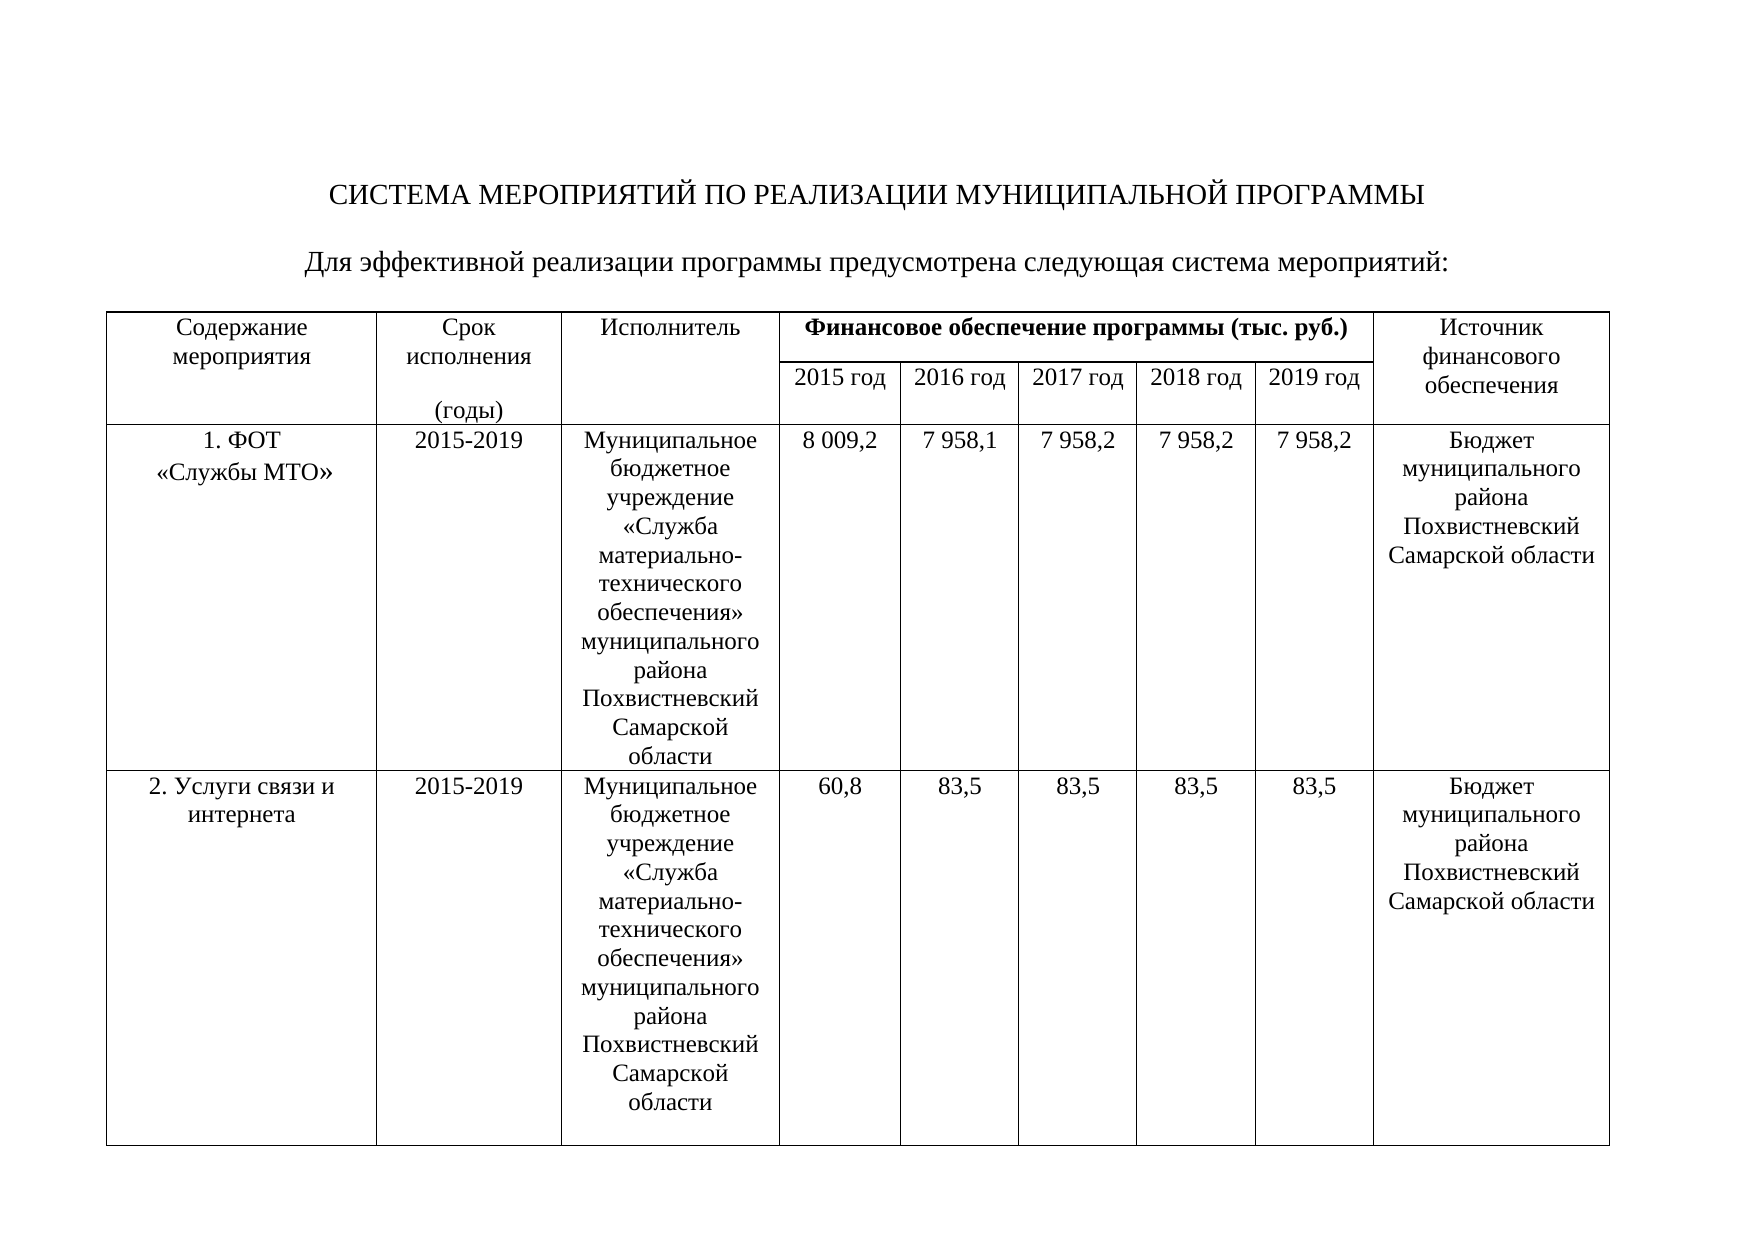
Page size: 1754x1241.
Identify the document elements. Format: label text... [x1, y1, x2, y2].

text Для эффективной реализации программы предусмотрена следующая система мероприятий: [118, 244, 1636, 278]
table_cell 2015 год [780, 363, 900, 424]
table_header Финансовое обеспечение программы (тыс. руб.) [780, 313, 1373, 361]
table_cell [562, 771, 779, 1144]
table_cell 2017 год [1019, 363, 1136, 424]
table_cell 7 958,1 [901, 425, 1018, 770]
table_cell 2016 год [901, 363, 1018, 424]
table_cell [1374, 771, 1609, 1144]
table_cell 1. ФОТ «Службы МТО» [107, 425, 376, 770]
table_cell 2018 год [1137, 363, 1255, 424]
table_header Исполнитель [562, 313, 779, 424]
table_cell 7 958,2 [1137, 425, 1255, 770]
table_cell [107, 771, 376, 1144]
table_header Содержание мероприятия [107, 313, 376, 424]
table_cell 8 009,2 [780, 425, 900, 770]
table_header Источник финансового обеспечения [1374, 313, 1609, 424]
table_header Срок исполнения (годы) [377, 313, 561, 424]
table_cell 83,5 [901, 771, 1018, 1144]
table_cell 2015-2019 [377, 771, 561, 1144]
table_cell 83,5 [1137, 771, 1255, 1144]
table_cell 2015-2019 [377, 425, 561, 770]
table_cell 7 958,2 [1256, 425, 1373, 770]
table_cell 2019 год [1256, 363, 1373, 424]
table_cell Бюджет муниципального района Похвистневский Самарской области [1374, 425, 1609, 770]
text СИСТЕМА МЕРОПРИЯТИЙ ПО РЕАЛИЗАЦИИ МУНИЦИПАЛЬНОЙ ПРОГРАММЫ [118, 177, 1636, 211]
table_cell 7 958,2 [1019, 425, 1136, 770]
table_cell 83,5 [1256, 771, 1373, 1144]
table_cell Муниципальное бюджетное учреждение «Служба материально-технического обеспечения» муниципального района Похвистневский Самарской области [562, 425, 779, 770]
table_cell 60,8 [780, 771, 900, 1144]
table_cell 83,5 [1019, 771, 1136, 1144]
